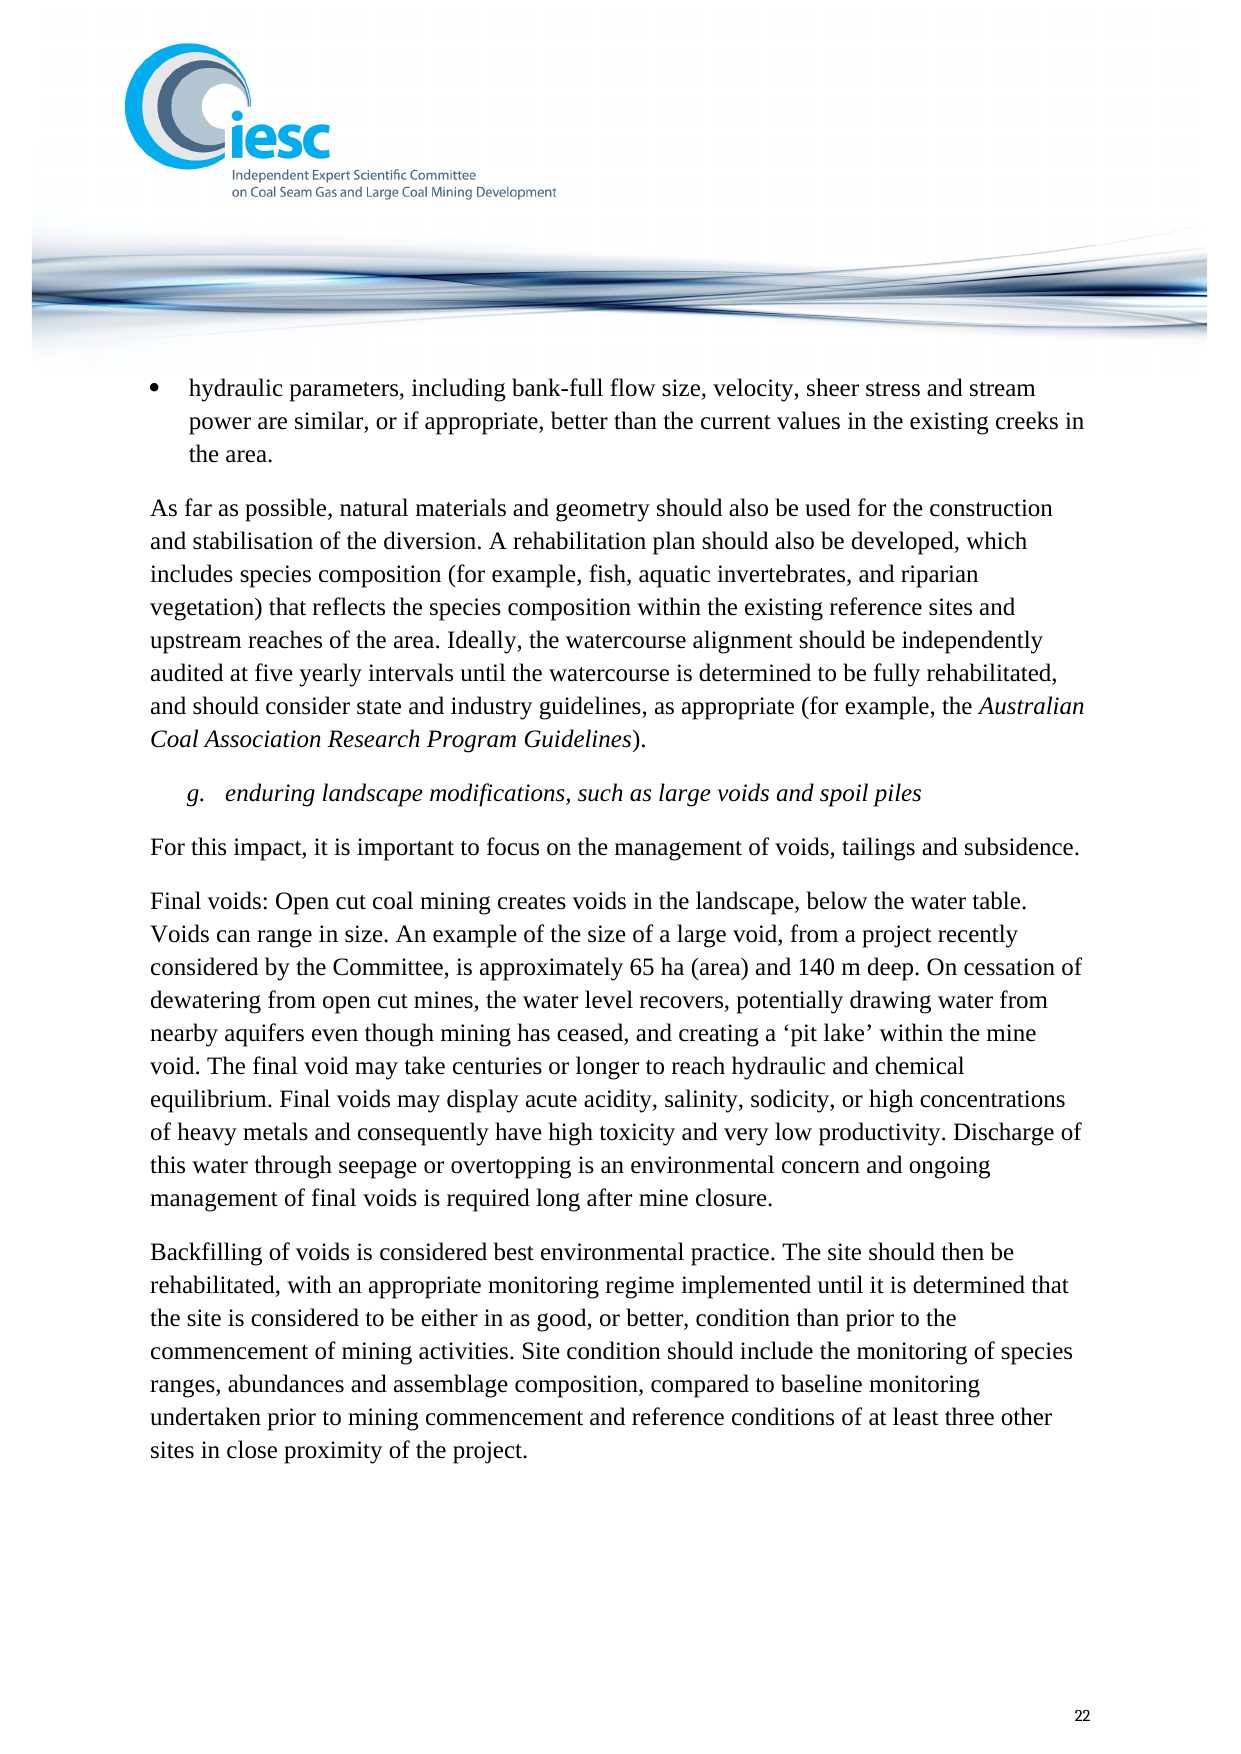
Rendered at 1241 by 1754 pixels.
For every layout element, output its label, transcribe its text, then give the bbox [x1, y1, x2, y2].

list Final voids: Open cut coal mining creates voids in the landscape, below the water table. Voids can range in size. An example of the size of a large void, from a project recently considered by the Committee, is approximately 65 ha (area) and 140 m deep. On cessation of dewatering from open cut mines, the water level recovers, potentially drawing water from nearby aquifers even though mining has ceased, and creating a ‘pit lake’ within the mine void. The final void may take centuries or longer to reach hydraulic and chemical equilibrium. Final voids may display acute acidity, salinity, sodicity, or high concentrations of heavy metals and consequently have high toxicity and very low productivity. Discharge of this water through seepage or overtopping is an environmental concern and ongoing management of final voids is required long after mine closure. [150, 886, 1090, 1212]
list As far as possible, natural materials and geometry should also be used for the construction and stabilisation of the diversion. A rehabilitation plan should also be developed, which includes species composition (for example, fish, aquatic invertebrates, and riparian vegetation) that reflects the species composition within the existing reference sites and upstream reaches of the area. Ideally, the watercourse alignment should be independently audited at five yearly intervals until the watercourse is determined to be fully rehabilitated, and should consider state and industry guidelines, as appropriate (for example, the Australian Coal Association Research Program Guidelines). [150, 493, 1090, 753]
picture [31, 0, 1208, 374]
list enduring landscape modifications, such as large voids and spoil piles [187, 778, 1090, 807]
list hydraulic parameters, including bank-full flow size, velocity, sheer stress and stream power are similar, or if appropriate, better than the current values in the existing creeks in the area. [150, 374, 1090, 468]
text For this impact, it is important to focus on the management of voids, tailings and subsidence. [150, 832, 1090, 861]
list Backfilling of voids is considered best environmental practice. The site should then be rehabilitated, with an appropriate monitoring regime implemented until it is determined that the site is considered to be either in as good, or better, condition than prior to the commencement of mining activities. Site condition should include the monitoring of species ranges, abundances and assemblage composition, compared to baseline monitoring undertaken prior to mining commencement and reference conditions of at least three other sites in close proximity of the project. [150, 1237, 1090, 1464]
